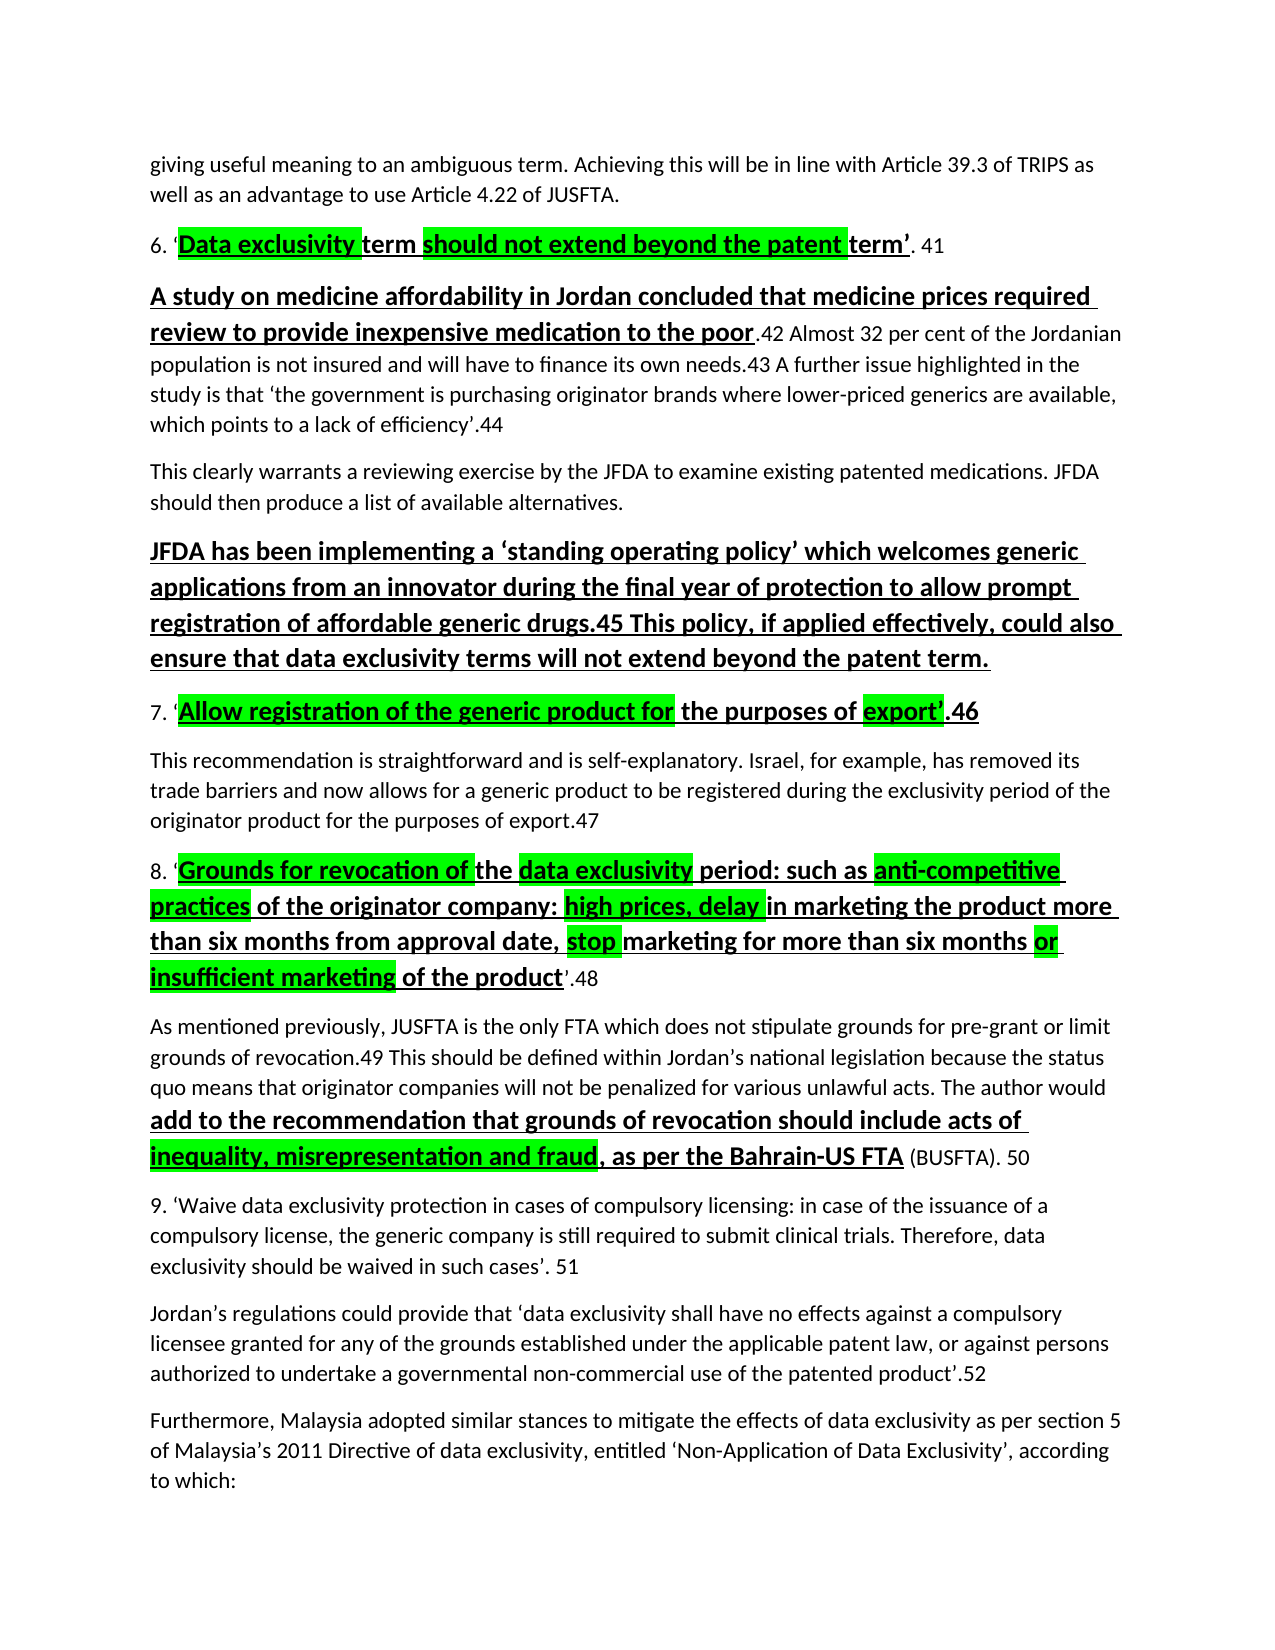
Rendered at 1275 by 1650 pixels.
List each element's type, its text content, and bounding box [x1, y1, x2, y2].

text As mentioned previously, JUSFTA is the only FTA which does not stipulate grounds for pre-grant or limit grounds of revocation.49 This should be defined within Jordan’s national legislation because the status quo means that originator companies will not be penalized for various unlawful acts. The author would add to the recommendation that grounds of revocation should include acts of inequality, misrepresentation and fraud, as per the Bahrain-US FTA (BUSFTA). 50 [150, 1012, 1125, 1172]
text 7. ‘Allow registration of the generic product for the purposes of export’.46 [675, 694, 863, 722]
text This recommendation is straightforward and is self-explanatory. Israel, for example, has removed its trade barriers and now allows for a generic product to be registered during the exclusivity period of the originator product for the purposes of export.47 [150, 746, 1125, 834]
text A study on medicine affordability in Jordan concluded that medicine prices required review to provide inexpensive medication to the poor.42 Almost 32 per cent of the Jordanian population is not insured and will have to finance its own needs.43 A further issue highlighted in the study is that ‘the government is purchasing originator brands where lower-priced generics are available, which points to a lack of efficiency’.44 [150, 279, 1125, 439]
text Furthermore, Malaysia adopted similar stances to mitigate the effects of data exclusivity as per section 5 of Malaysia’s 2011 Directive of data exclusivity, entitled ‘Non-Application of Data Exclusivity’, according to which: [150, 1406, 1125, 1494]
text 8. ‘Grounds for revocation of the data exclusivity period: such as anti-competitive practices of the originator company: high prices, delay in marketing the product more than six months from approval date, stop marketing for more than six months or insufficient marketing of the product’.48 [150, 853, 1125, 993]
text This clearly warrants a reviewing exercise by the JFDA to examine existing patented medications. JFDA should then produce a list of available alternatives. [150, 457, 1125, 516]
text 6. ‘Data exclusivity term should not extend beyond the patent term’. 41 [848, 227, 1125, 260]
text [150, 150, 1125, 208]
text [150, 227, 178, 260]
text JFDA has been implementing a ‘standing operating policy’ which welcomes generic applications from an innovator during the final year of protection to allow prompt registration of affordable generic drugs.45 This policy, if applied effectively, could also ensure that data exclusivity terms will not extend beyond the patent term. [150, 534, 1125, 674]
text 9. ‘Waive data exclusivity protection in cases of compulsory licensing: in case of the issuance of a compulsory license, the generic company is still required to submit clinical trials. Therefore, data exclusivity should be waived in such cases’. 51 [150, 1191, 1125, 1280]
text 7. ‘Allow registration of the generic product for the purposes of export’.46 [944, 694, 1125, 727]
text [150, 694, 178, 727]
text Jordan’s regulations could provide that ‘data exclusivity shall have no effects against a compulsory licensee granted for any of the grounds established under the applicable patent law, or against persons authorized to undertake a governmental non-commercial use of the patented product’.52 [150, 1299, 1125, 1387]
